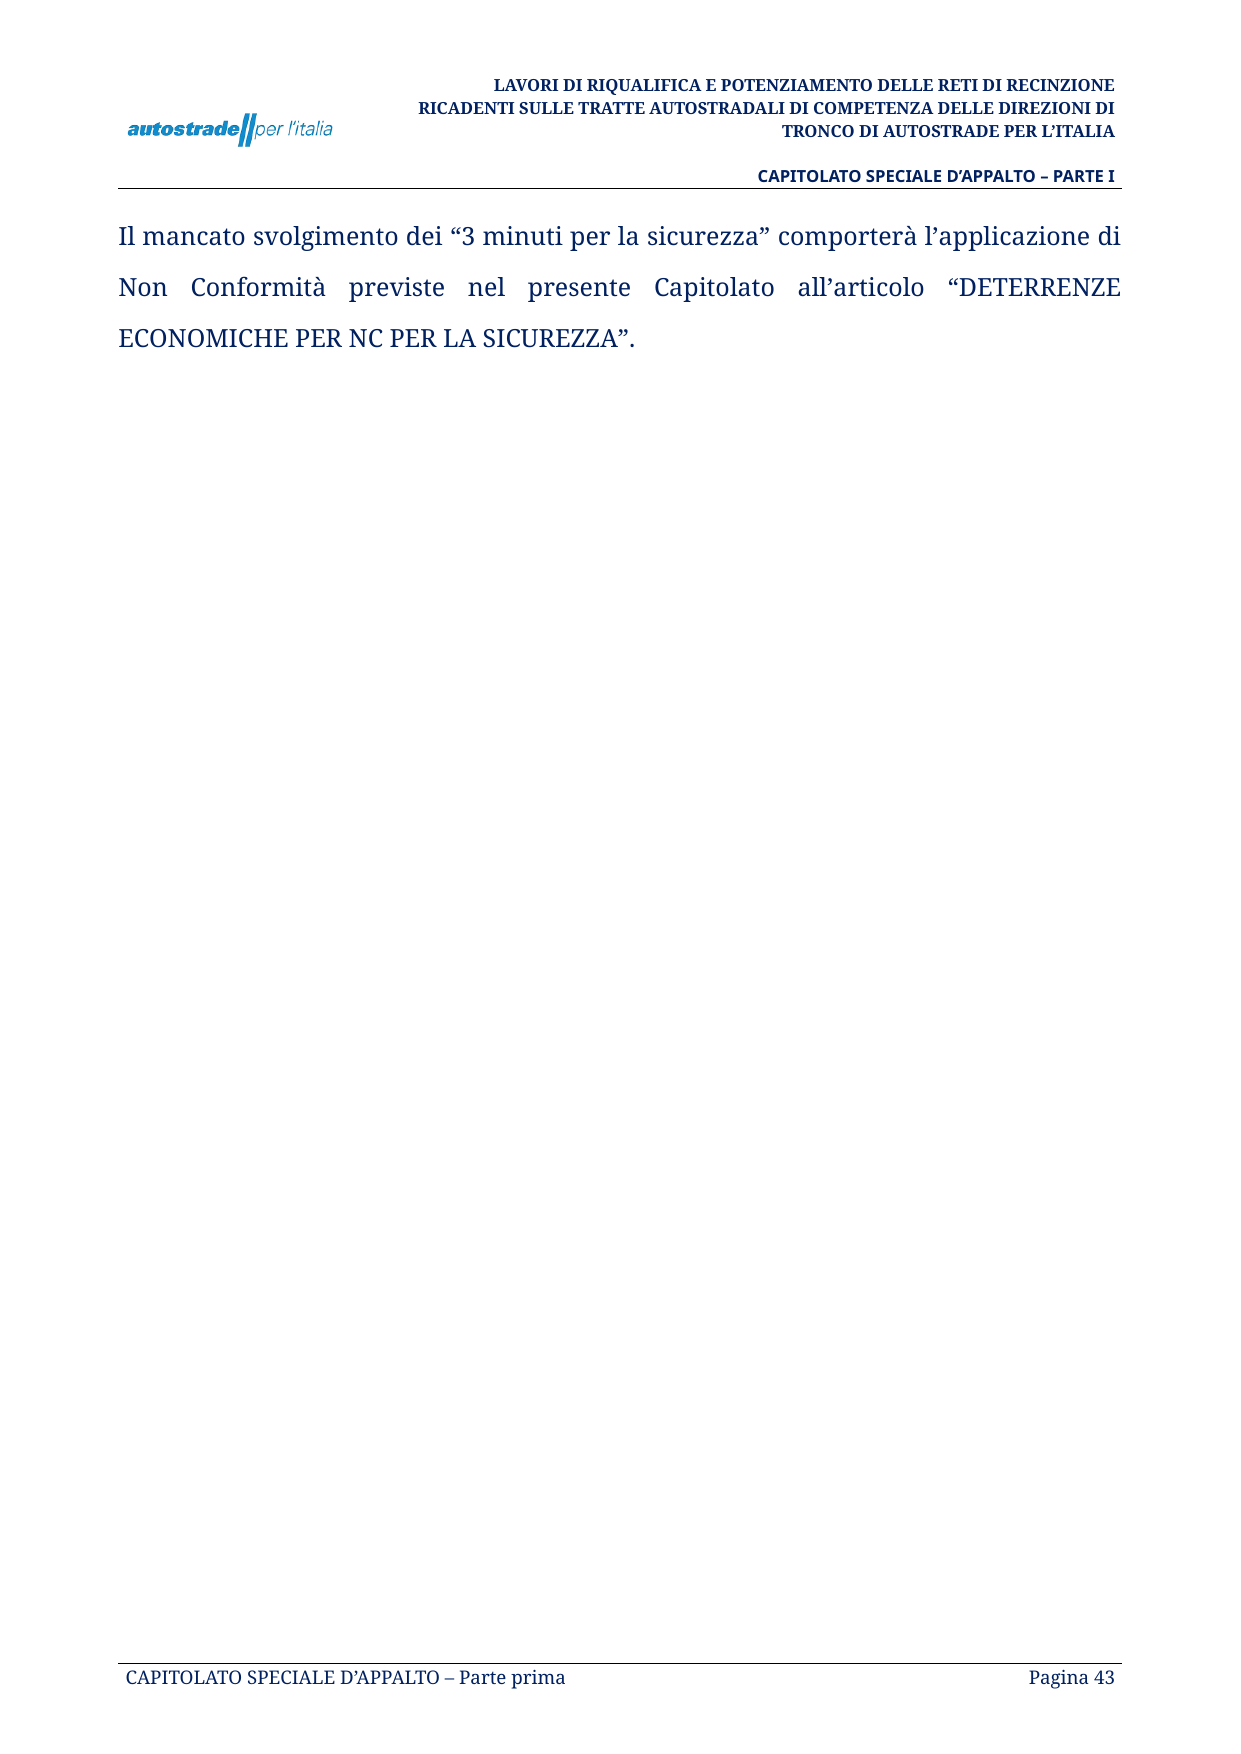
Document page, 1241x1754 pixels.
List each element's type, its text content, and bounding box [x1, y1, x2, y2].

picture [125, 105, 339, 156]
text Il mancato svolgimento dei “3 minuti per la sicurezza” comporterà l’applicazione di Non Conformità previste nel presente Capitolato all’articolo “DETERRENZE ECONOMICHE PER NC PER LA SICUREZZA”. [118, 218, 1122, 354]
